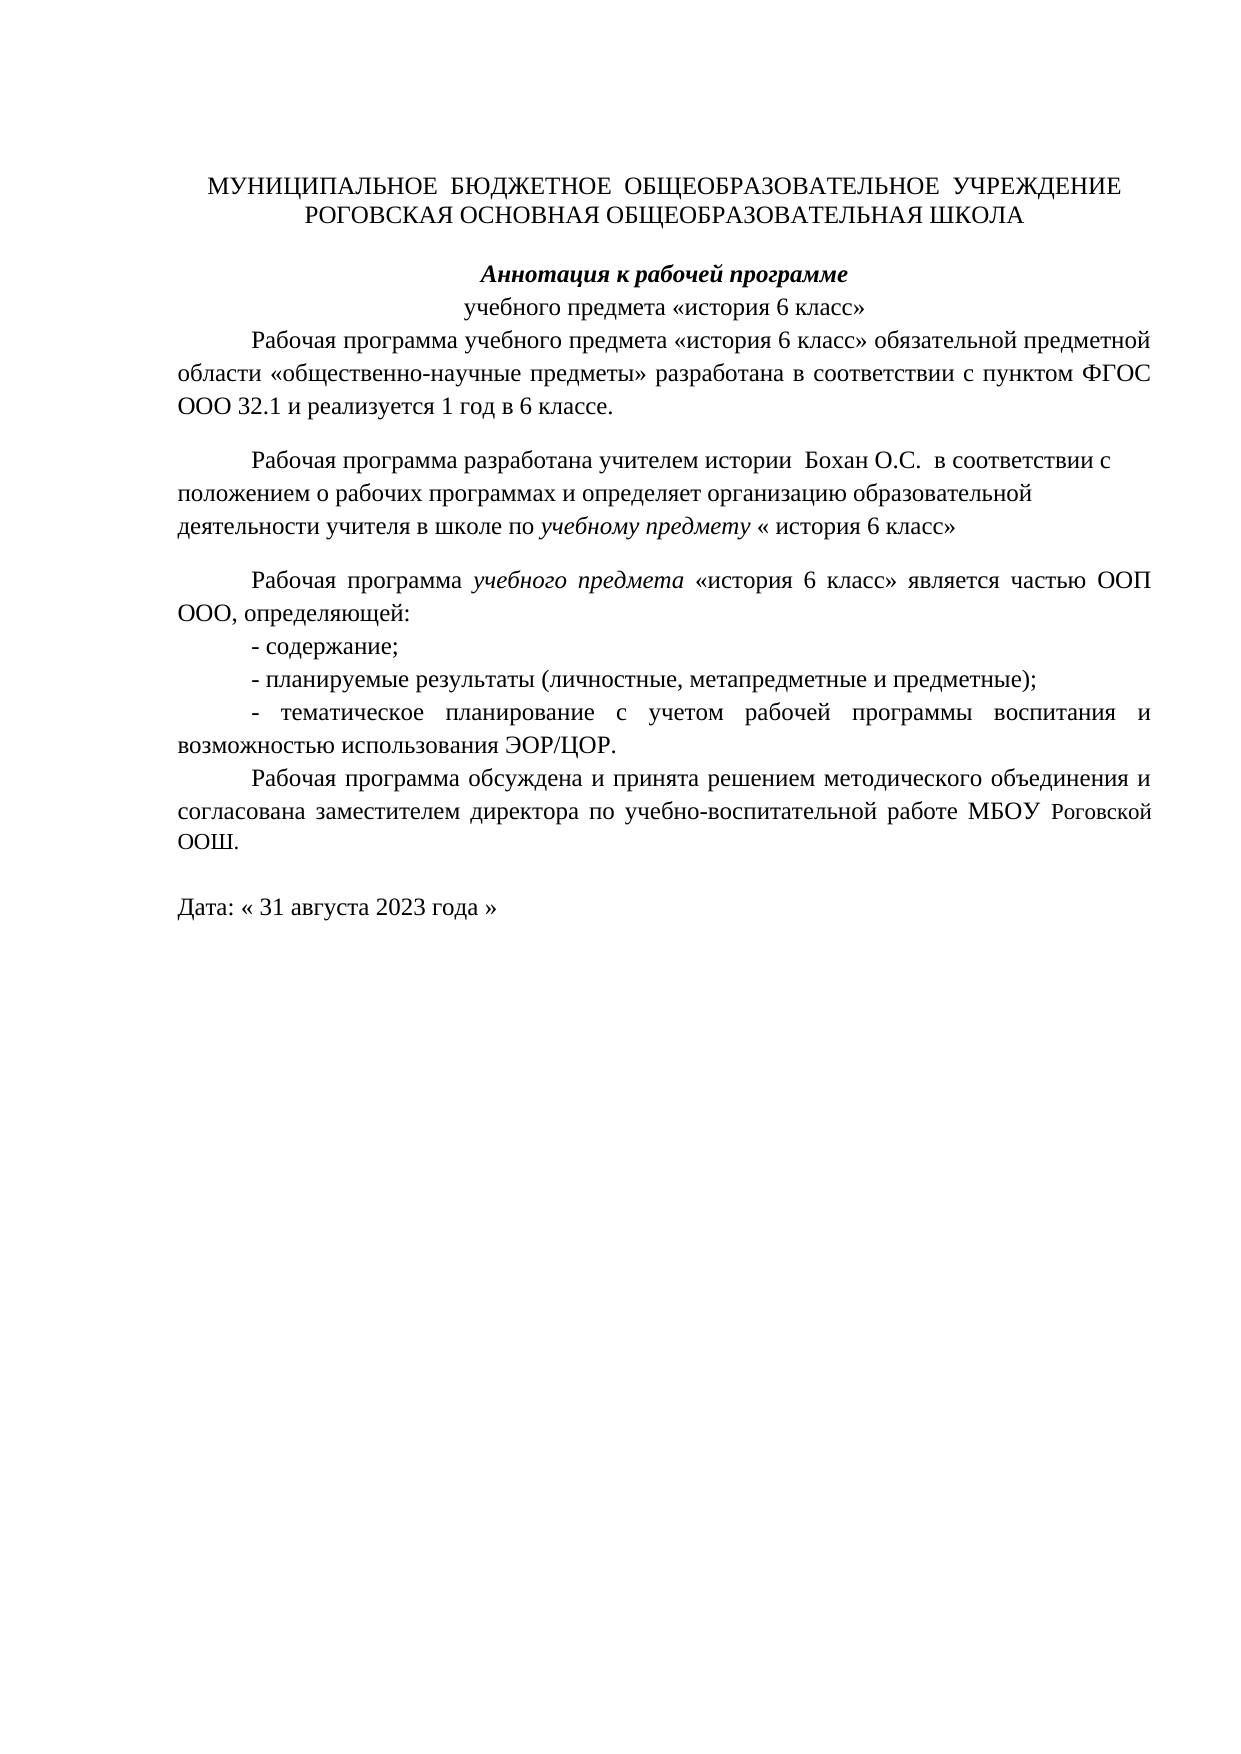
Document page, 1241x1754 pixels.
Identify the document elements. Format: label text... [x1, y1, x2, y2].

text - тематическое планирование с учетом рабочей программы воспитания и возможностью использования ЭОР/ЦОР. [177, 697, 1152, 758]
text Рабочая программа учебного предмета «история 6 класс» является частью ООП ООО, определяющей: [177, 565, 1152, 626]
text РОГОВСКАЯ ОСНОВНАЯ ОБЩЕОБРАЗОВАТЕЛЬНАЯ ШКОЛА [177, 200, 1152, 229]
text - планируемые результаты (личностные, метапредметные и предметные); [177, 664, 1152, 692]
text Рабочая программа обсуждена и принята решением методического объединения и согласована заместителем директора по учебно-воспитательной работе МБОУ Роговской ООШ. [177, 763, 1152, 855]
text Дата: « 31 августа 2023 года » [177, 892, 1152, 920]
text - содержание; [177, 631, 1152, 659]
text МУНИЦИПАЛЬНОЕ БЮДЖЕТНОЕ ОБЩЕОБРАЗОВАТЕЛЬНОЕ УЧРЕЖДЕНИЕ [177, 171, 1152, 200]
text учебного предмета «история 6 класс» [177, 292, 1152, 321]
text Рабочая программа учебного предмета «история 6 класс» обязательной предметной области «общественно-научные предметы» разработана в соответствии с пунктом ФГОС ООО 32.1 и реализуется 1 год в 6 классе. [177, 325, 1152, 420]
text Рабочая программа разработана учителем истории Бохан О.С. в соответствии с положением о рабочих программах и определяет организацию образовательной деятельности учителя в школе по учебному предмету « история 6 класс» [177, 445, 1152, 539]
text Аннотация к рабочей программе [177, 259, 1152, 288]
